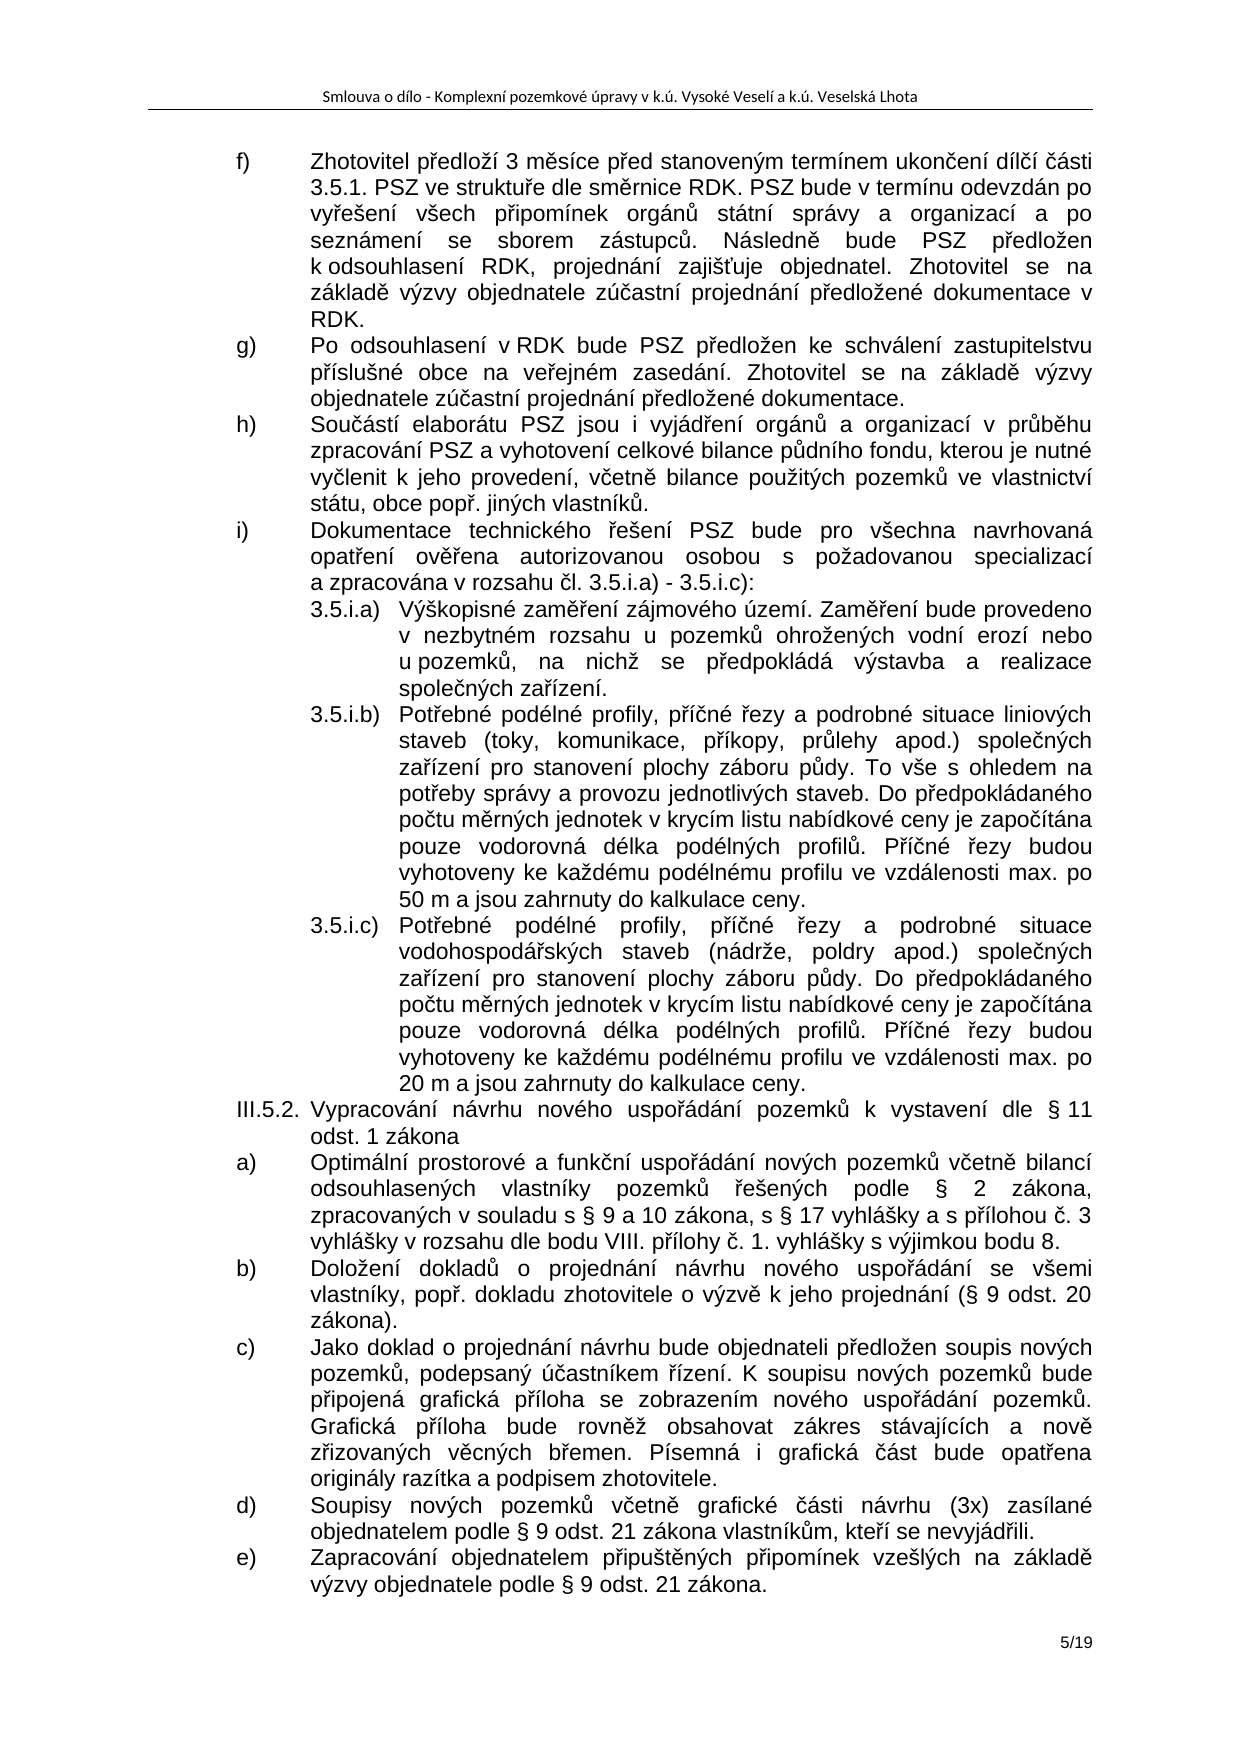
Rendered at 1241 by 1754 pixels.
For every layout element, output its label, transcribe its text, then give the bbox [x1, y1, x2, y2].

list 3.5.i.b) Potřebné podélné profily, příčné řezy a podrobné situace liniových staveb (toky, komunikace, příkopy, průlehy apod.) společných zařízení pro stanovení plochy záboru půdy. To vše s ohledem na potřeby správy a provozu jednotlivých staveb. Do předpokládaného počtu měrných jednotek v krycím listu nabídkové ceny je započítána pouze vodorovná délka podélných profilů. Příčné řezy budou vyhotoveny ke každému podélnému profilu ve vzdálenosti max. po 50 m a jsou zahrnuty do kalkulace ceny. [310, 701, 1093, 912]
text Po odsouhlasení v RDK bude PSZ předložen ke schválení zastupitelstvu příslušné obce na veřejném zasedání. Zhotovitel se na základě výzvy objednatele zúčastní projednání předložené dokumentace. [236, 332, 1093, 411]
text Soupisy nových pozemků včetně grafické části návrhu (3x) zasílané objednatelem podle § 9 odst. 21 zákona vlastníkům, kteří se nevyjádřili. [236, 1492, 1093, 1544]
text Součástí elaborátu PSZ jsou i vyjádření orgánů a organizací v průběhu zpracování PSZ a vyhotovení celkové bilance půdního fondu, kterou je nutné vyčlenit k jeho provedení, včetně bilance použitých pozemků ve vlastnictví státu, obce popř. jiných vlastníků. [236, 411, 1093, 517]
list 3.5.i.c) Potřebné podélné profily, příčné řezy a podrobné situace vodohospodářských staveb (nádrže, poldry apod.) společných zařízení pro stanovení plochy záboru půdy. Do předpokládaného počtu měrných jednotek v krycím listu nabídkové ceny je započítána pouze vodorovná délka podélných profilů. Příčné řezy budou vyhotoveny ke každému podélnému profilu ve vzdálenosti max. po 20 m a jsou zahrnuty do kalkulace ceny. [310, 912, 1093, 1096]
text Doložení dokladů o projednání návrhu nového uspořádání se všemi vlastníky, popř. dokladu zhotovitele o výzvě k jeho projednání (§ 9 odst. 20 zákona). [236, 1254, 1093, 1333]
text Dokumentace technického řešení PSZ bude pro všechna navrhovaná opatření ověřena autorizovanou osobou s požadovanou specializací a zpracována v rozsahu čl. 3.5.i.a) - 3.5.i.c): [236, 517, 1093, 596]
text Optimální prostorové a funkční uspořádání nových pozemků včetně bilancí odsouhlasených vlastníky pozemků řešených podle § 2 zákona, zpracovaných v souladu s § 9 a 10 zákona, s § 17 vyhlášky a s přílohou č. 3 vyhlášky v rozsahu dle bodu VIII. přílohy č. 1. vyhlášky s výjimkou bodu 8. [236, 1149, 1093, 1254]
text Vypracování návrhu nového uspořádání pozemků k vystavení dle § 11 odst. 1 zákona [236, 1096, 1093, 1149]
list 3.5.i.a) Výškopisné zaměření zájmového území. Zaměření bude provedeno v nezbytném rozsahu u pozemků ohrožených vodní erozí nebo u pozemků, na nichž se předpokládá výstavba a realizace společných zařízení. [310, 596, 1093, 701]
text Jako doklad o projednání návrhu bude objednateli předložen soupis nových pozemků, podepsaný účastníkem řízení. K soupisu nových pozemků bude připojená grafická příloha se zobrazením nového uspořádání pozemků. Grafická příloha bude rovněž obsahovat zákres stávajících a nově zřizovaných věcných břemen. Písemná i grafická část bude opatřena originály razítka a podpisem zhotovitele. [236, 1333, 1093, 1492]
text Zapracování objednatelem připuštěných připomínek vzešlých na základě výzvy objednatele podle § 9 odst. 21 zákona. [236, 1544, 1093, 1597]
text Zhotovitel předloží 3 měsíce před stanoveným termínem ukončení dílčí části 3.5.1. PSZ ve struktuře dle směrnice RDK. PSZ bude v termínu odevzdán po vyřešení všech připomínek orgánů státní správy a organizací a po seznámení se sborem zástupců. Následně bude PSZ předložen k odsouhlasení RDK, projednání zajišťuje objednatel. Zhotovitel se na základě výzvy objednatele zúčastní projednání předložené dokumentace v RDK. [236, 148, 1093, 332]
